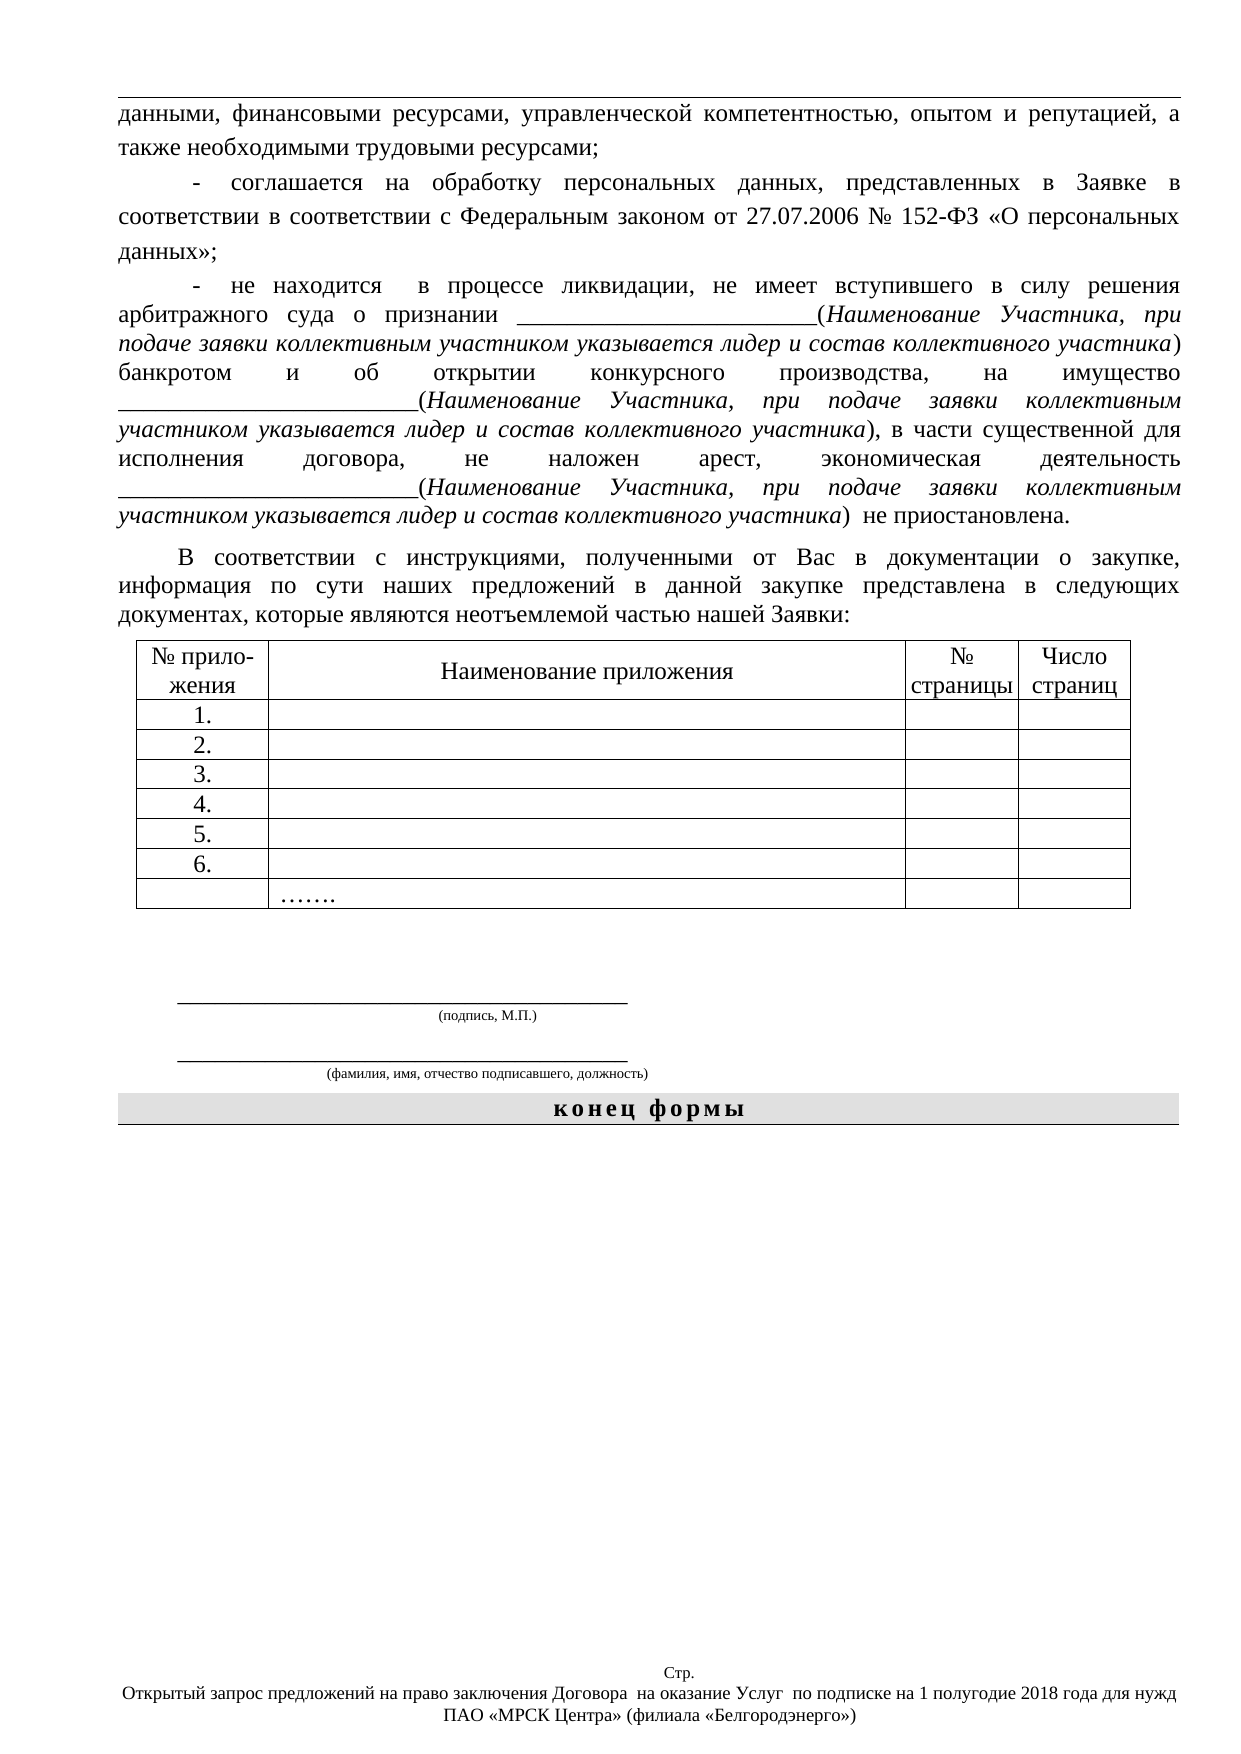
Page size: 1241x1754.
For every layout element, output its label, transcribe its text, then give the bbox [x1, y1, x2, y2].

table_cell [906, 819, 1018, 848]
table_cell [269, 760, 905, 788]
table_cell [269, 789, 905, 818]
table_cell [906, 730, 1018, 758]
table_cell ……. [269, 879, 905, 907]
text конец формы [118, 1093, 1179, 1124]
table_cell [269, 849, 905, 878]
table_cell 4. [137, 789, 268, 818]
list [118, 98, 1181, 161]
text (подпись, М.П.) [118, 1007, 797, 1036]
text ____________________________________ [118, 1036, 1181, 1065]
list не находится в процессе ликвидации, не имеет вступившего в силу решения арбитражного суда о признании ________________________(Наименование Участника, при подаче заявки коллективным участником указывается лидер и состав коллективного участника) банкротом и об открытии конкурсного производства, на имущество ________________________(Наименование Участника, при подаче заявки коллективным участником указывается лидер и состав коллективного участника), в части существенной для исполнения договора, не наложен арест, экономическая деятельность ________________________(Наименование Участника, при подаче заявки коллективным участником указывается лидер и состав коллективного участника) не приостановлена. [118, 270, 1181, 529]
table_header № страницы [906, 641, 1018, 699]
table_cell [1019, 819, 1130, 848]
table_header № прило-жения [137, 641, 268, 699]
table_cell [1019, 849, 1130, 878]
list соглашается на обработку персональных данных, представленных в Заявке в соответствии в соответствии с Федеральным законом от 27.07.2006 № 152-ФЗ «О персональных данных»; [118, 167, 1181, 265]
table_cell [906, 879, 1018, 907]
table_cell [269, 819, 905, 848]
table_cell [137, 879, 268, 907]
table_cell [1019, 760, 1130, 788]
table_cell 2. [137, 730, 268, 758]
table_cell [1019, 789, 1130, 818]
text В соответствии с инструкциями, полученными от Вас в документации о закупке, информация по сути наших предложений в данной закупке представлена в следующих документах, которые являются неотъемлемой частью нашей Заявки: [118, 542, 1181, 628]
table_cell 5. [137, 819, 268, 848]
table_header Число страниц [1019, 641, 1130, 699]
text (фамилия, имя, отчество подписавшего, должность) [118, 1065, 797, 1093]
table_cell 3. [137, 760, 268, 788]
table_header Наименование приложения [269, 641, 905, 699]
table_cell [906, 700, 1018, 729]
table_cell [269, 700, 905, 729]
table_cell [1019, 730, 1130, 758]
table_cell [1019, 879, 1130, 907]
table_cell 6. [137, 849, 268, 878]
table_cell [906, 789, 1018, 818]
table_cell [906, 849, 1018, 878]
table_cell [1019, 700, 1130, 729]
table_cell [269, 730, 905, 758]
table_cell 1. [137, 700, 268, 729]
text ____________________________________ [118, 978, 1181, 1007]
table_cell [906, 760, 1018, 788]
